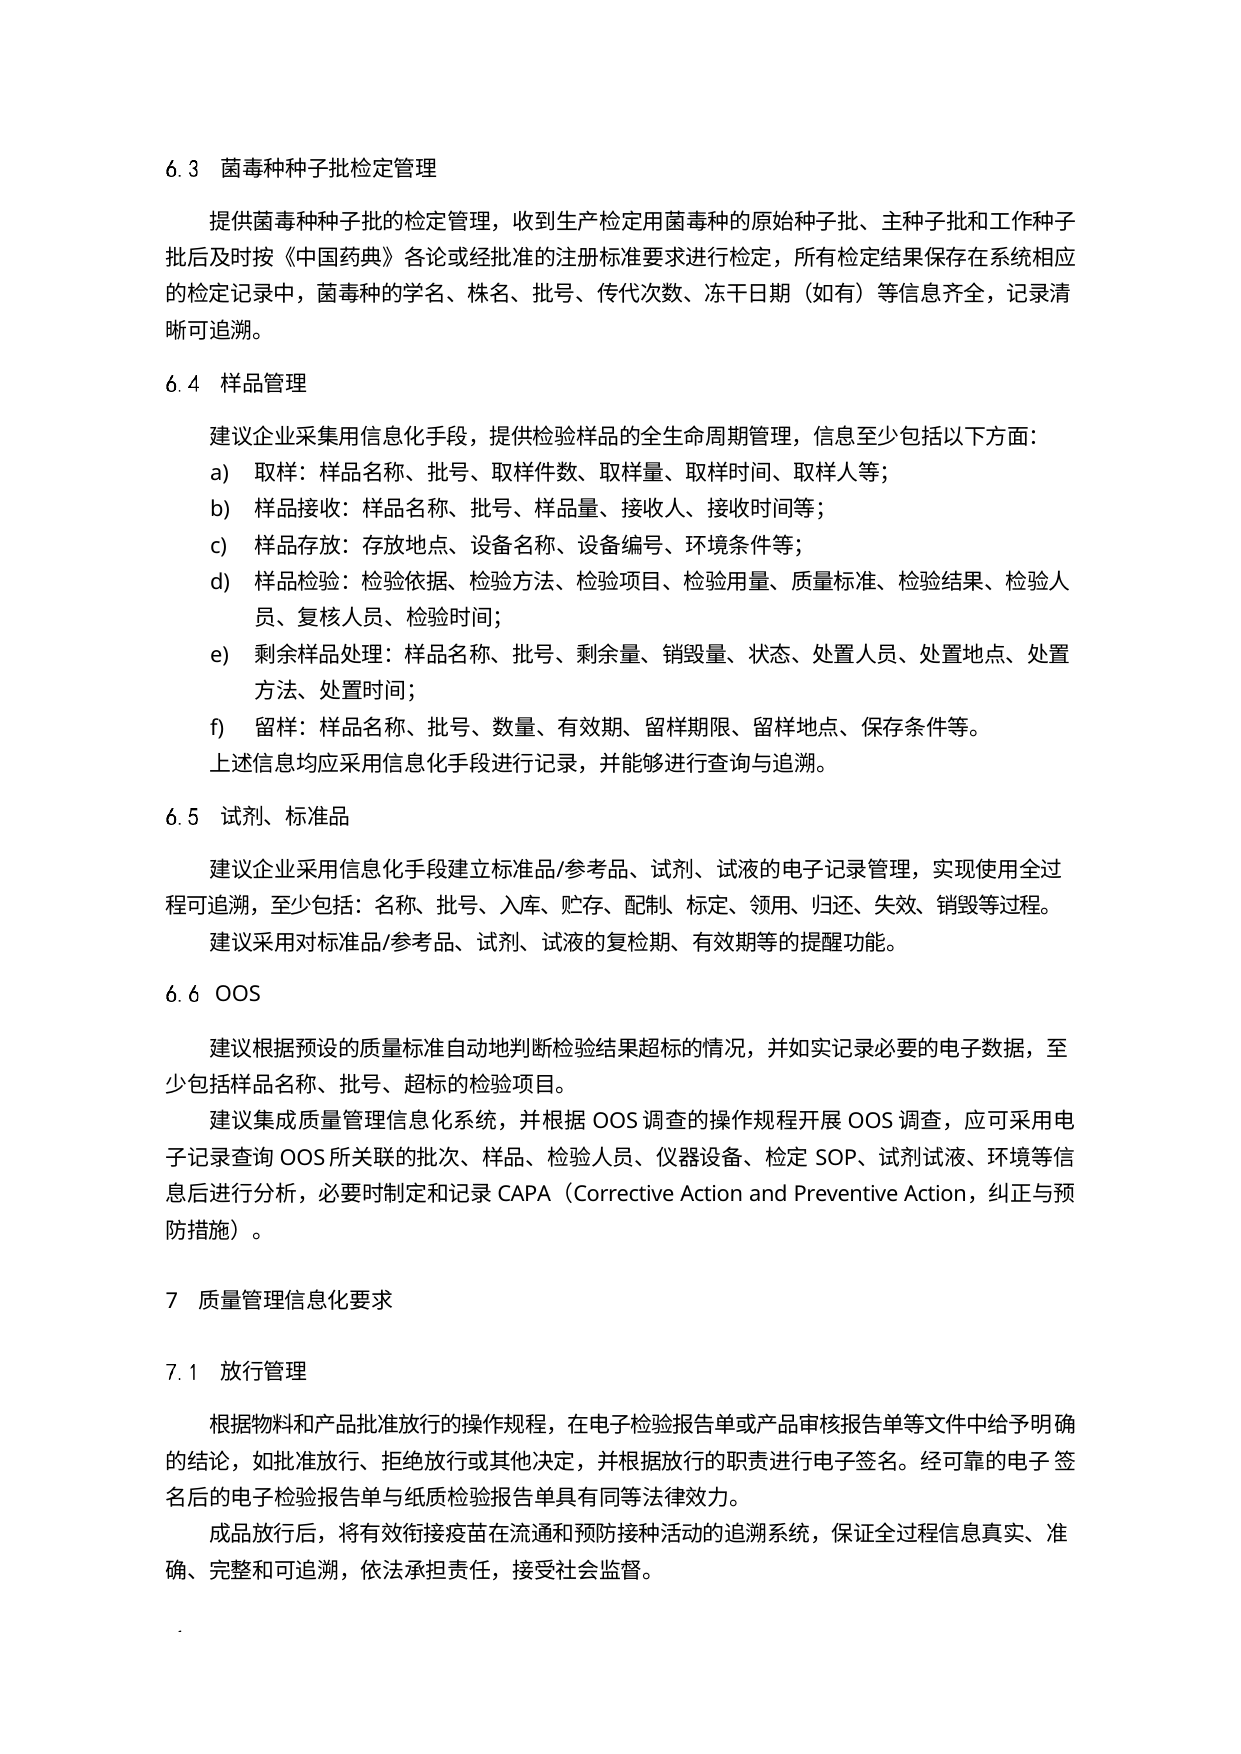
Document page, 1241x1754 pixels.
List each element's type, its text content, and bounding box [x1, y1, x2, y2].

picture [166, 160, 198, 177]
text 放行管理 [166, 1354, 1109, 1386]
list 样品接收：样品名称、批号、样品量、接收人、接收时间等； [210, 491, 1109, 523]
picture [166, 985, 199, 1002]
list 样品检验：检验依据、检验方法、检验项目、检验用量、质量标准、检验结果、检验人员、复核人员、检验时间； [210, 564, 1076, 632]
text 菌毒种种子批检定管理 [166, 151, 1109, 183]
text 样品管理 [166, 366, 1109, 397]
list 剩余样品处理：样品名称、批号、剩余量、销毁量、状态、处置人员、处置地点、处置方法、处置时间； [210, 637, 1075, 705]
picture [166, 1364, 195, 1380]
text 提供菌毒种种子批的检定管理，收到生产检定用菌毒种的原始种子批、主种子批和工作种子批后及时按《中国药典》各论或经批准的注册标准要求进行检定，所有检定结果保存在系统相应的检定记录中，菌毒种的学名、株名、批号、传代次数、冻干日期（如有）等信息齐全，记录清晰可追溯。 [166, 204, 1076, 344]
text 建议企业采集用信息化手段，提供检验样品的全生命周期管理，信息至少包括以下方面： [209, 419, 1109, 451]
picture [166, 808, 198, 825]
list 质量管理信息化要求 [165, 1283, 1109, 1315]
list 取样：样品名称、批号、取样件数、取样量、取样时间、取样人等； [210, 455, 1109, 487]
text 建议根据预设的质量标准自动地判断检验结果超标的情况，并如实记录必要的电子数据，至少包括样品名称、批号、超标的检验项目。 [166, 1031, 1076, 1098]
list 样品存放：存放地点、设备名称、设备编号、环境条件等； [210, 528, 1109, 559]
list 留样：样品名称、批号、数量、有效期、留样期限、留样地点、保存条件等。上述信息均应采用信息化手段进行记录，并能够进行查询与追溯。 [209, 709, 999, 778]
text 试剂、标准品 [166, 799, 1109, 831]
text 建议采用对标准品/参考品、试剂、试液的复检期、有效期等的提醒功能。 [209, 924, 1109, 956]
text OOS [166, 978, 1109, 1009]
picture [166, 375, 199, 392]
text 根据物料和产品批准放行的操作规程，在电子检验报告单或产品审核报告单等文件中给予明确的结论，如批准放行、拒绝放行或其他决定，并根据放行的职责进行电子签名。经可靠的电子签名后的电子检验报告单与纸质检验报告单具有同等法律效力。 [166, 1407, 1076, 1512]
text 建议企业采用信息化手段建立标准品/参考品、试剂、试液的电子记录管理，实现使用全过程可追溯，至少包括：名称、批号、入库、贮存、配制、标定、领用、归还、失效、销毁等过程。 [166, 852, 1076, 920]
text 建议集成质量管理信息化系统，并根据OOS调查的操作规程开展OOS调查，应可采用电子记录查询OOS所关联的批次、样品、检验人员、仪器设备、检定SOP、试剂试液、环境等信息后进行分析，必要时制定和记录CAPA（Corrective Action and Preventive Action，纠正与预防措施）。 [166, 1103, 1076, 1244]
text 成品放行后，将有效衔接疫苗在流通和预防接种活动的追溯系统，保证全过程信息真实、准确、完整和可追溯，依法承担责任，接受社会监督。 [166, 1516, 1076, 1584]
